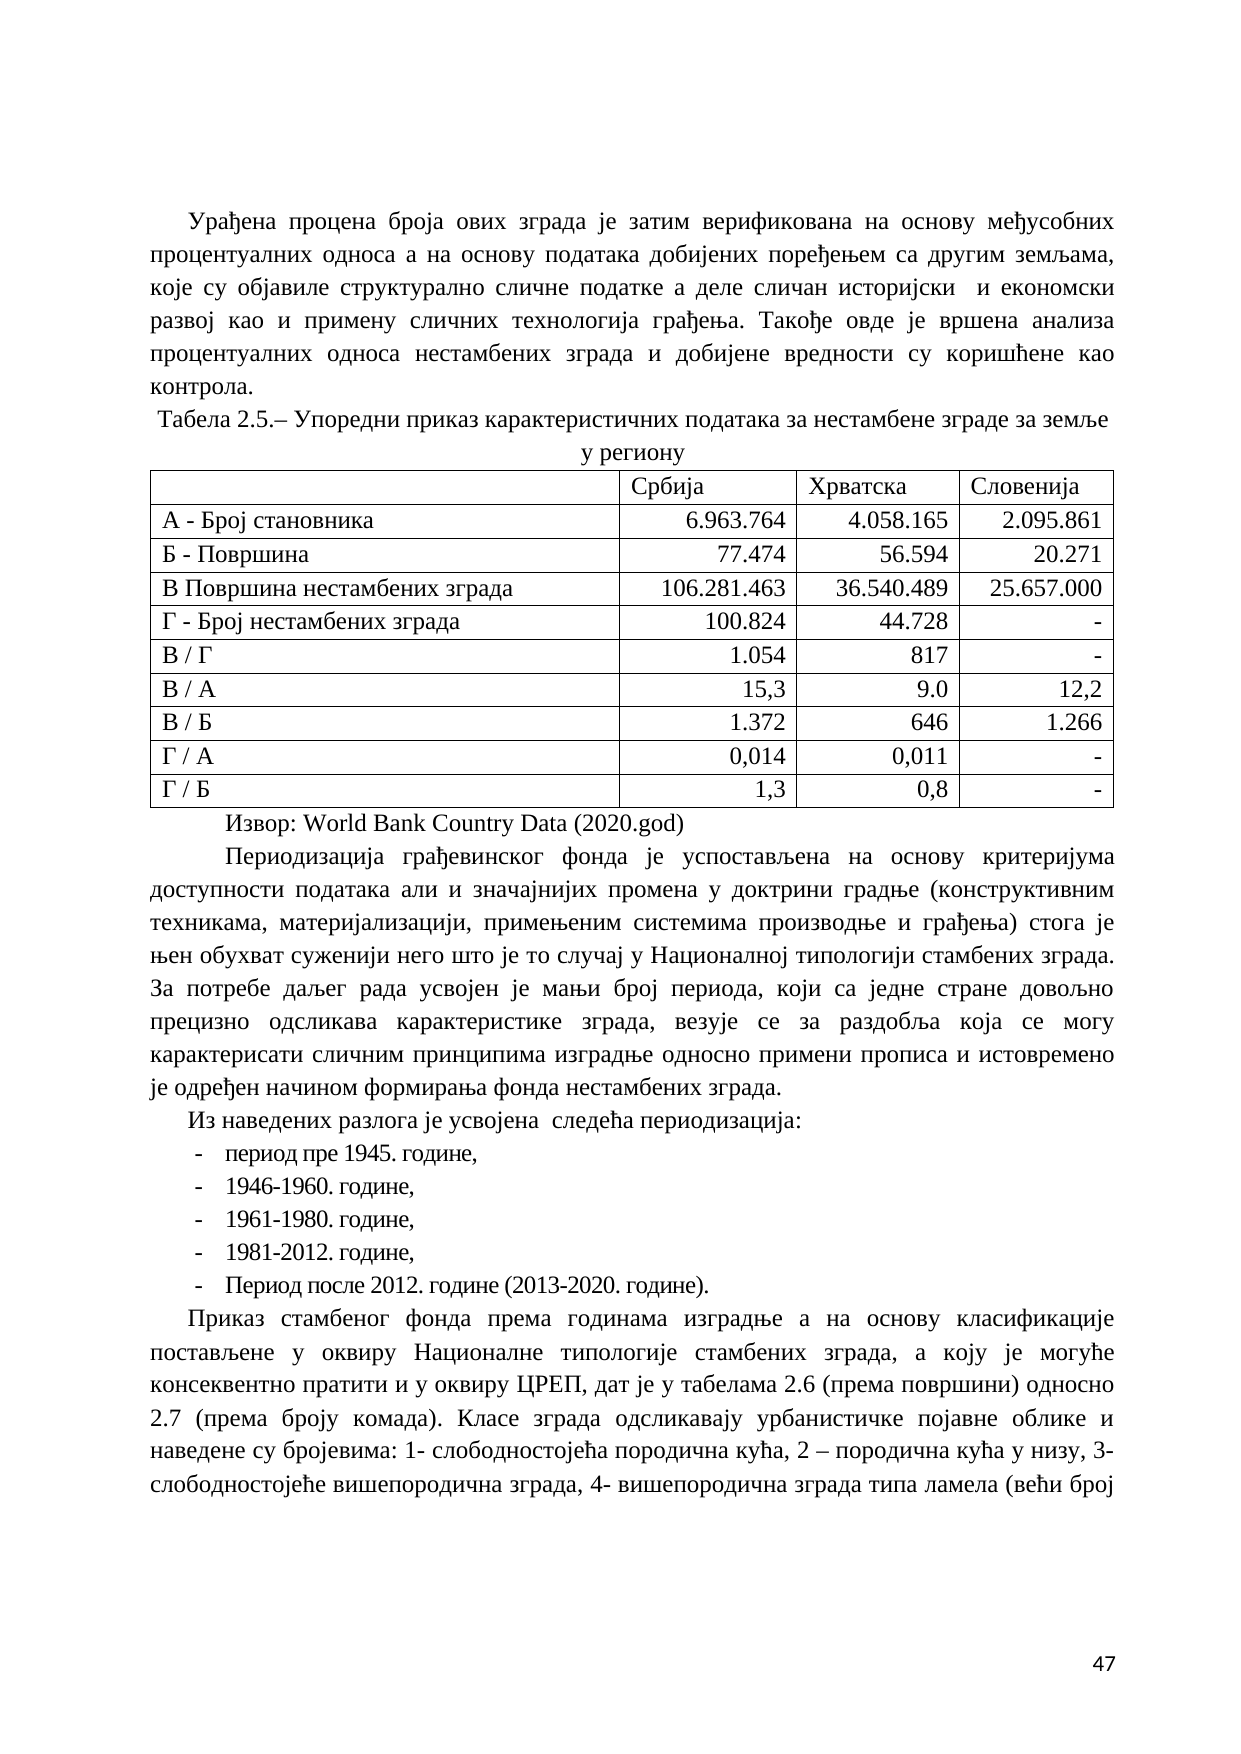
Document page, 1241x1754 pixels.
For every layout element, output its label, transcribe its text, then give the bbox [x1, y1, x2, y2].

table_cell 1.266 [960, 707, 1113, 740]
text Табела 2.5.– Упоредни приказ карактеристичних података за нестамбене зграде за земље у региону [150, 404, 1116, 466]
table_cell 56.594 [797, 539, 959, 572]
text Урађена процена броја ових зграда је затим верификована на основу међусобних процентуалних односа а на основу података добијених поређењем са другим земљама, које су објавиле структурално сличне податке а деле сличан историјски и економски развој као и примену сличних технологија грађења. Такође овде је вршена анализа процентуалних односа нестамбених зграда и добијене вредности су коришћене као контрола. [150, 206, 1116, 400]
table_cell 646 [797, 707, 959, 740]
table_cell В / Б [151, 707, 619, 740]
table_cell 12,2 [960, 674, 1113, 706]
table_cell - [960, 640, 1113, 673]
table_cell Г / Б [151, 775, 619, 807]
table_cell Г / А [151, 741, 619, 773]
table_header Словенија [960, 471, 1113, 504]
table_cell Г - Број нестамбених зграда [151, 606, 619, 639]
table_cell 0,011 [797, 741, 959, 773]
table_cell Б - Површина [151, 539, 619, 572]
table_cell В / А [151, 674, 619, 706]
table_cell В Површина нестамбених зграда [151, 573, 619, 605]
table_cell А - Број становника [151, 505, 619, 538]
table_cell 100.824 [620, 606, 796, 639]
table_cell 1.054 [620, 640, 796, 673]
table_header [151, 471, 619, 504]
list 1981-2012. године, [150, 1237, 1116, 1266]
table_cell 2.095.861 [960, 505, 1113, 538]
list 1946-1960. године, [150, 1171, 1116, 1200]
list Период после 2012. године (2013-2020. године). [150, 1271, 1116, 1299]
table_cell 0,014 [620, 741, 796, 773]
table_cell 106.281.463 [620, 573, 796, 605]
table_cell 25.657.000 [960, 573, 1113, 605]
table_cell - [960, 606, 1113, 639]
text Извор: World Bank Country Data (2020.god) [150, 808, 1116, 837]
list 1961-1980. године, [150, 1204, 1116, 1233]
table_cell В / Г [151, 640, 619, 673]
table_cell 6.963.764 [620, 505, 796, 538]
table_cell 1,3 [620, 775, 796, 807]
table_cell 0,8 [797, 775, 959, 807]
table_cell - [960, 741, 1113, 773]
table_header Србија [620, 471, 796, 504]
table_cell 817 [797, 640, 959, 673]
table_cell 15,3 [620, 674, 796, 706]
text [150, 1303, 1116, 1497]
table_cell 44.728 [797, 606, 959, 639]
list период пре 1945. године, [150, 1138, 1116, 1167]
text Периодизација грађевинског фонда је успостављена на основу критеријума доступности података али и значајнијих промена у доктрини градње (конструктивним техникама, материјализацији, примењеним системима производње и грађења) стога је њен обухват суженији него што је то случај у Националној типологији стамбених зграда. За потребе даљег рада усвојен је мањи број периода, који са једне стране довољно прецизно одсликава карактеристике зграда, везује се за раздобља која се могу карактерисати сличним принципима изградње односно примени прописа и истовремено је одређен начином формирања фонда нестамбених зграда. [150, 841, 1116, 1101]
table_header Хрватска [797, 471, 959, 504]
text Из наведених разлога је усвојена следећа периодизација: [150, 1105, 1116, 1134]
table_cell 1.372 [620, 707, 796, 740]
table_cell 9.0 [797, 674, 959, 706]
table_cell 77.474 [620, 539, 796, 572]
table_cell 4.058.165 [797, 505, 959, 538]
table_cell 20.271 [960, 539, 1113, 572]
table_cell - [960, 775, 1113, 807]
table_cell 36.540.489 [797, 573, 959, 605]
